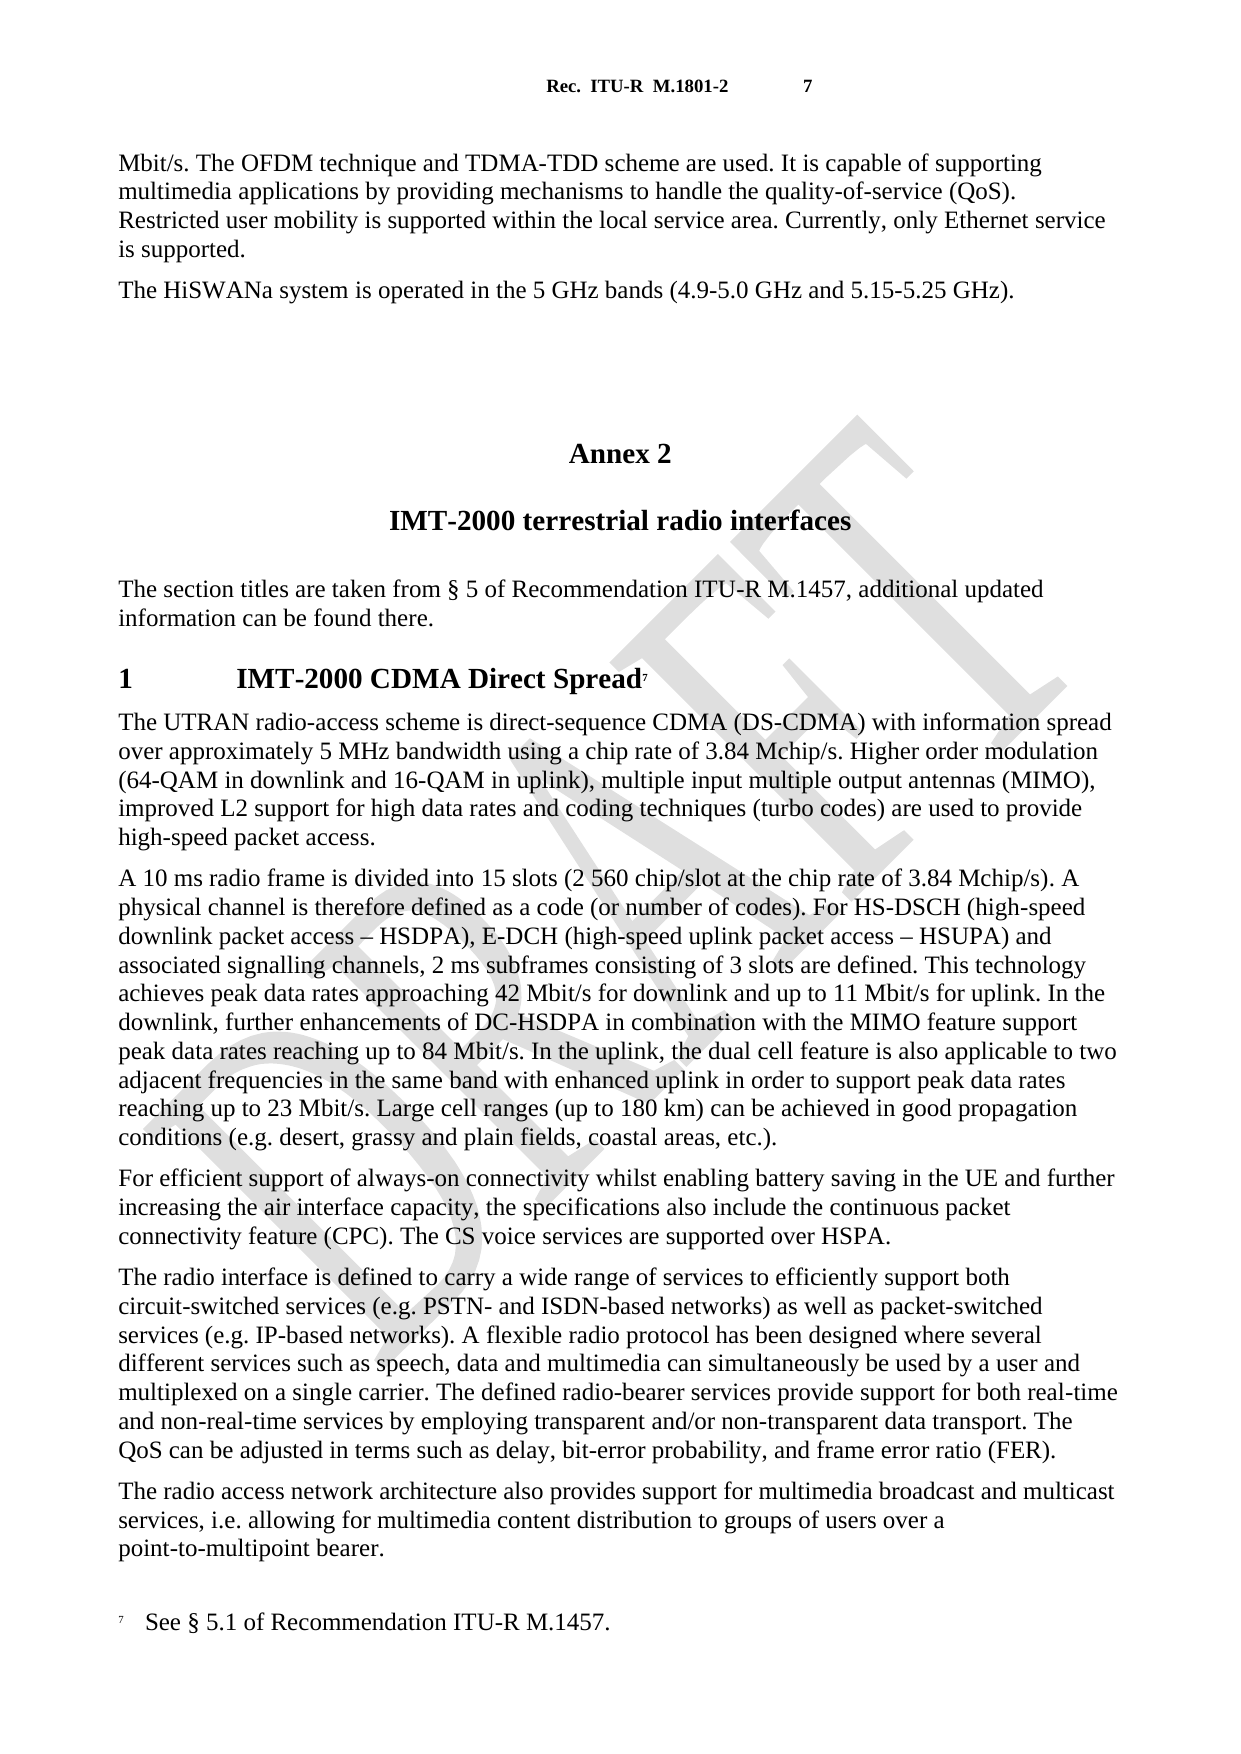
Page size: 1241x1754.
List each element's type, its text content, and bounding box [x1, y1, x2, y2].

text 1 IMT-2000 CDMA Direct Spread [118, 661, 1122, 695]
title Annex 2 IMT-2000 terrestrial radio interfaces [118, 436, 1122, 537]
text The UTRAN radio-access scheme is direct-sequence CDMA (DS-CDMA) with information spread over approximately 5 MHz bandwidth using a chip rate of 3.84 Mchip/s. Higher order modulation (64-QAM in downlink and 16-QAM in uplink), multiple input multiple output antennas (MIMO), improved L2 support for high data rates and coding techniques (turbo codes) are used to provide high-speed packet access. [118, 707, 1122, 851]
text The radio interface is defined to carry a wide range of services to efficiently support both circuit-switched services (e.g. PSTN- and ISDN-based networks) as well as packet-switched services (e.g. IP-based networks). A flexible radio protocol has been designed where several different services such as speech, data and multimedia can simultaneously be used by a user and multiplexed on a single carrier. The defined radio-bearer services provide support for both real-time and non-real-time services by employing transparent and/or non-transparent data transport. The QoS can be adjusted in terms such as delay, bit-error probability, and frame error ratio (FER). [118, 1262, 1122, 1463]
text A 10 ms radio frame is divided into 15 slots (2 560 chip/slot at the chip rate of 3.84 Mchip/s). A physical channel is therefore defined as a code (or number of codes). For HS-DSCH (high-speed downlink packet access – HSDPA), E-DCH (high-speed uplink packet access – HSUPA) and associated signalling channels, 2 ms subframes consisting of 3 slots are defined. This technology achieves peak data rates approaching 42 Mbit/s for downlink and up to 11 Mbit/s for uplink. In the downlink, further enhancements of DC-HSDPA in combination with the MIMO feature support peak data rates reaching up to 84 Mbit/s. In the uplink, the dual cell feature is also applicable to two adjacent frequencies in the same band with enhanced uplink in order to support peak data rates reaching up to 23 Mbit/s. Large cell ranges (up to ) can be achieved in good propagation conditions (e.g. desert, grassy and plain fields, coastal areas, etc.). [118, 863, 1122, 1151]
text The radio access network architecture also provides support for multimedia broadcast and multicast services, i.e. allowing for multimedia content distribution to groups of users over a point-to-multipoint bearer. [118, 1476, 1122, 1562]
text For efficient support of always-on connectivity whilst enabling battery saving in the UE and further increasing the air interface capacity, the specifications also include the continuous packet connectivity feature (CPC). The CS voice services are supported over HSPA. [118, 1163, 1122, 1250]
text The HiSWANa system is operated in the 5 GHz bands (4.9-5.0 GHz and 5.15-5.25 GHz). [118, 275, 1122, 304]
title The section titles are taken from § 5 of Recommendation ITU-R M.1457, additional updated information can be found there. [118, 574, 1122, 632]
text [118, 148, 1122, 263]
